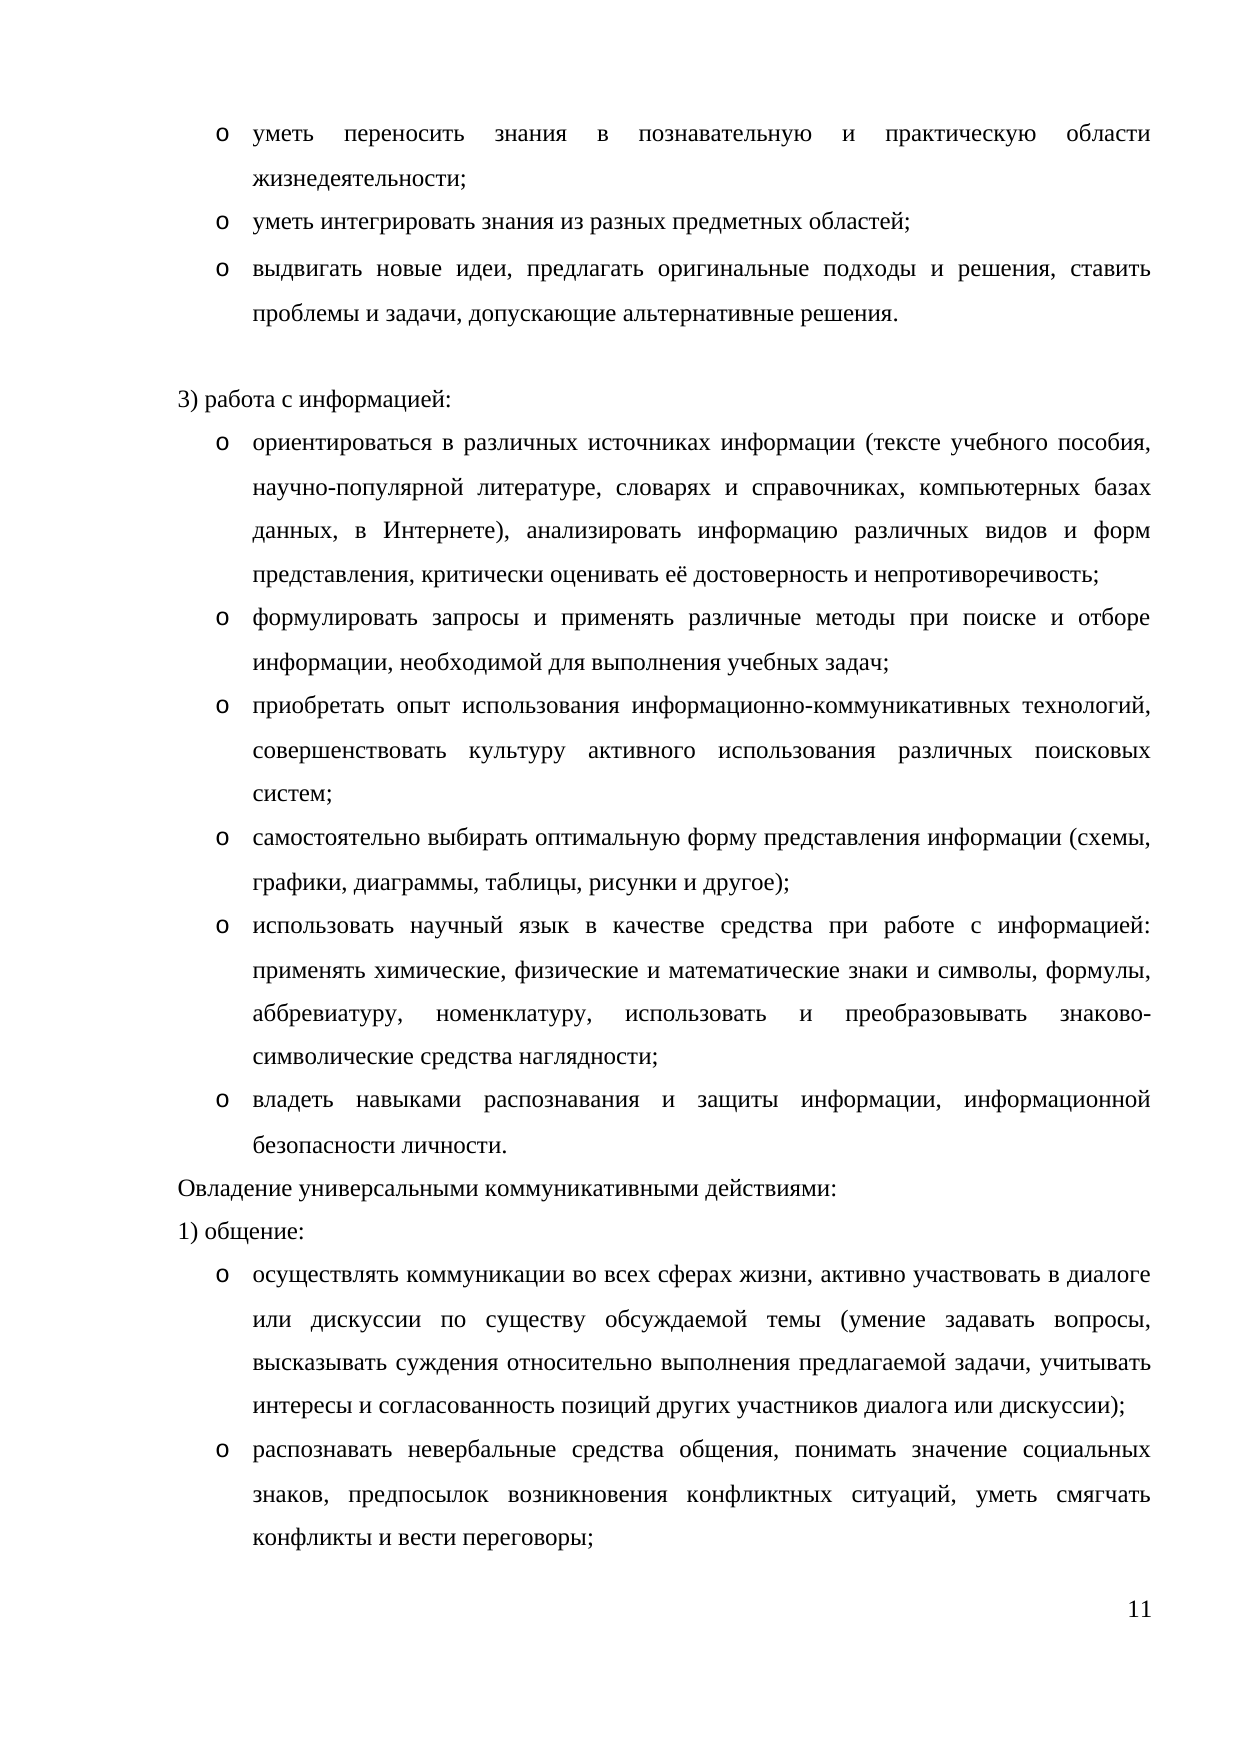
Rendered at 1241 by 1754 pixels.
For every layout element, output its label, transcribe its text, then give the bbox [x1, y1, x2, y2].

list формулировать запросы и применять различные методы при поиске и отборе информации, необходимой для выполнения учебных задач; [215, 602, 1152, 676]
list уметь интегрировать знания из разных предметных областей; [215, 206, 1152, 237]
list самостоятельно выбирать оптимальную форму представления информации (схемы, графики, диаграммы, таблицы, рисунки и другое); [215, 822, 1152, 896]
list уметь переносить знания в познавательную и практическую области жизнедеятельности; [215, 118, 1152, 192]
list приобретать опыт использования информационно-коммуникативных технологий, совершенствовать культуру активного использования различных поисковых систем; [215, 690, 1152, 807]
list распознавать невербальные средства общения, понимать значение социальных знаков, предпосылок возникновения конфликтных ситуаций, уметь смягчать конфликты и вести переговоры; [215, 1434, 1152, 1551]
list владеть навыками распознавания и защиты информации, информационной безопасности личности. [215, 1084, 1152, 1158]
list использовать научный язык в качестве средства при работе с информацией: применять химические, физические и математические знаки и символы, формулы, аббревиатуру, номенклатуру, использовать и преобразовывать знаково-символические средства наглядности; [215, 910, 1152, 1070]
list ориентироваться в различных источниках информации (тексте учебного пособия, научно-популярной литературе, словарях и справочниках, компьютерных базах данных, в Интернете), анализировать информацию различных видов и форм представления, критически оценивать её достоверность и непротиворечивость; [215, 427, 1152, 587]
text 3) работа с информацией: [177, 384, 1152, 413]
list осуществлять коммуникации во всех сферах жизни, активно участвовать в диалоге или дискуссии по существу обсуждаемой темы (умение задавать вопросы, высказывать суждения относительно выполнения предлагаемой задачи, учитывать интересы и согласованность позиций других участников диалога или дискуссии); [215, 1259, 1152, 1419]
text Овладение универсальными коммуникативными действиями: [177, 1173, 1152, 1202]
text 1) общение: [177, 1216, 1152, 1245]
list выдвигать новые идеи, предлагать оригинальные подходы и решения, ставить проблемы и задачи, допускающие альтернативные решения. [215, 253, 1152, 327]
